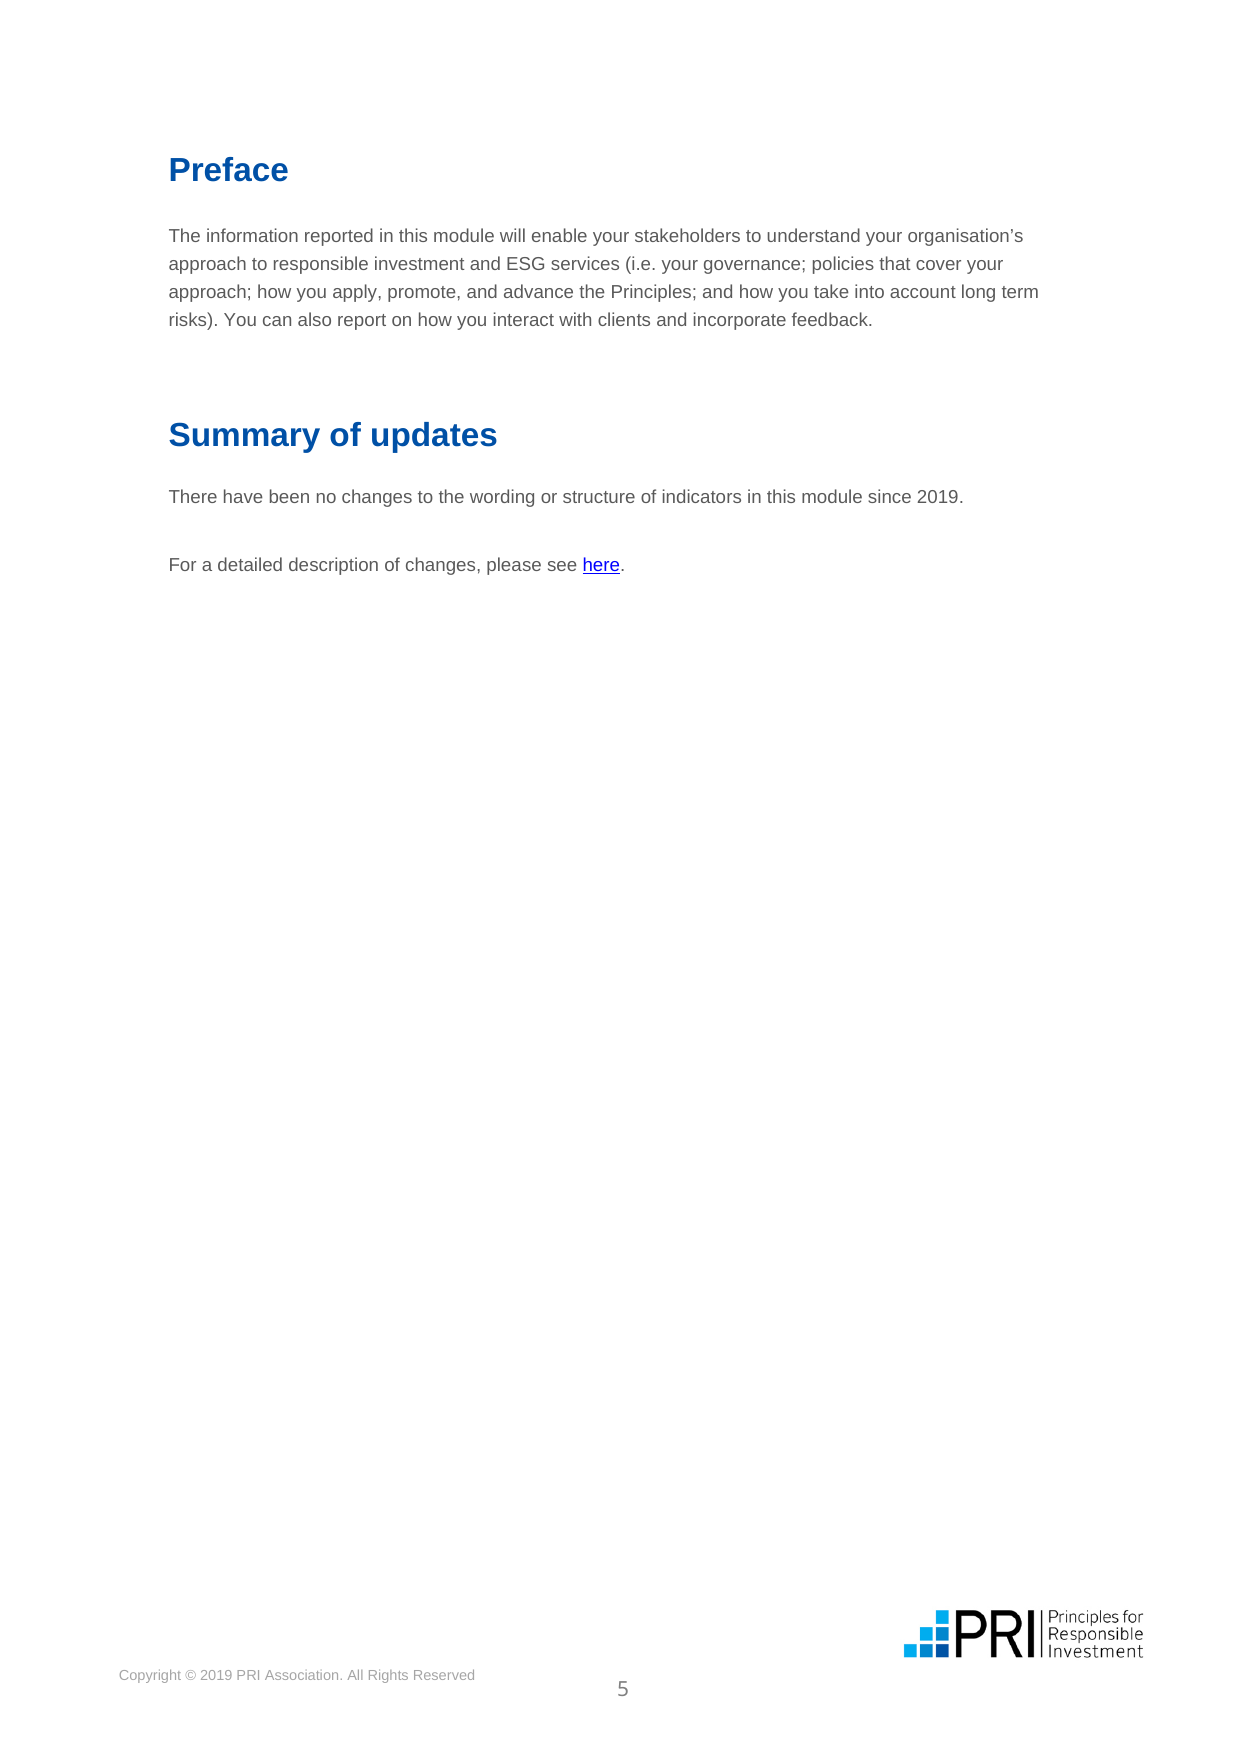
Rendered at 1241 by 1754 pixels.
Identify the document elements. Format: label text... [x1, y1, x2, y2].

text There have been no changes to the wording or structure of indicators in this module since 2019. [168, 486, 1072, 507]
picture [621, 1535, 1217, 1708]
text The information reported in this module will enable your stakeholders to understand your organisation’s approach to responsible investment and ESG services (i.e. your governance; policies that cover your approach; how you apply, promote, and advance the Principles; and how you take into account long term risks). You can also report on how you interact with clients and incorporate feedback. [168, 225, 1072, 331]
text For a detailed description of changes, please see here. [168, 554, 1072, 575]
text Summary of updates [168, 415, 1072, 453]
subtitle Preface [168, 150, 1072, 188]
